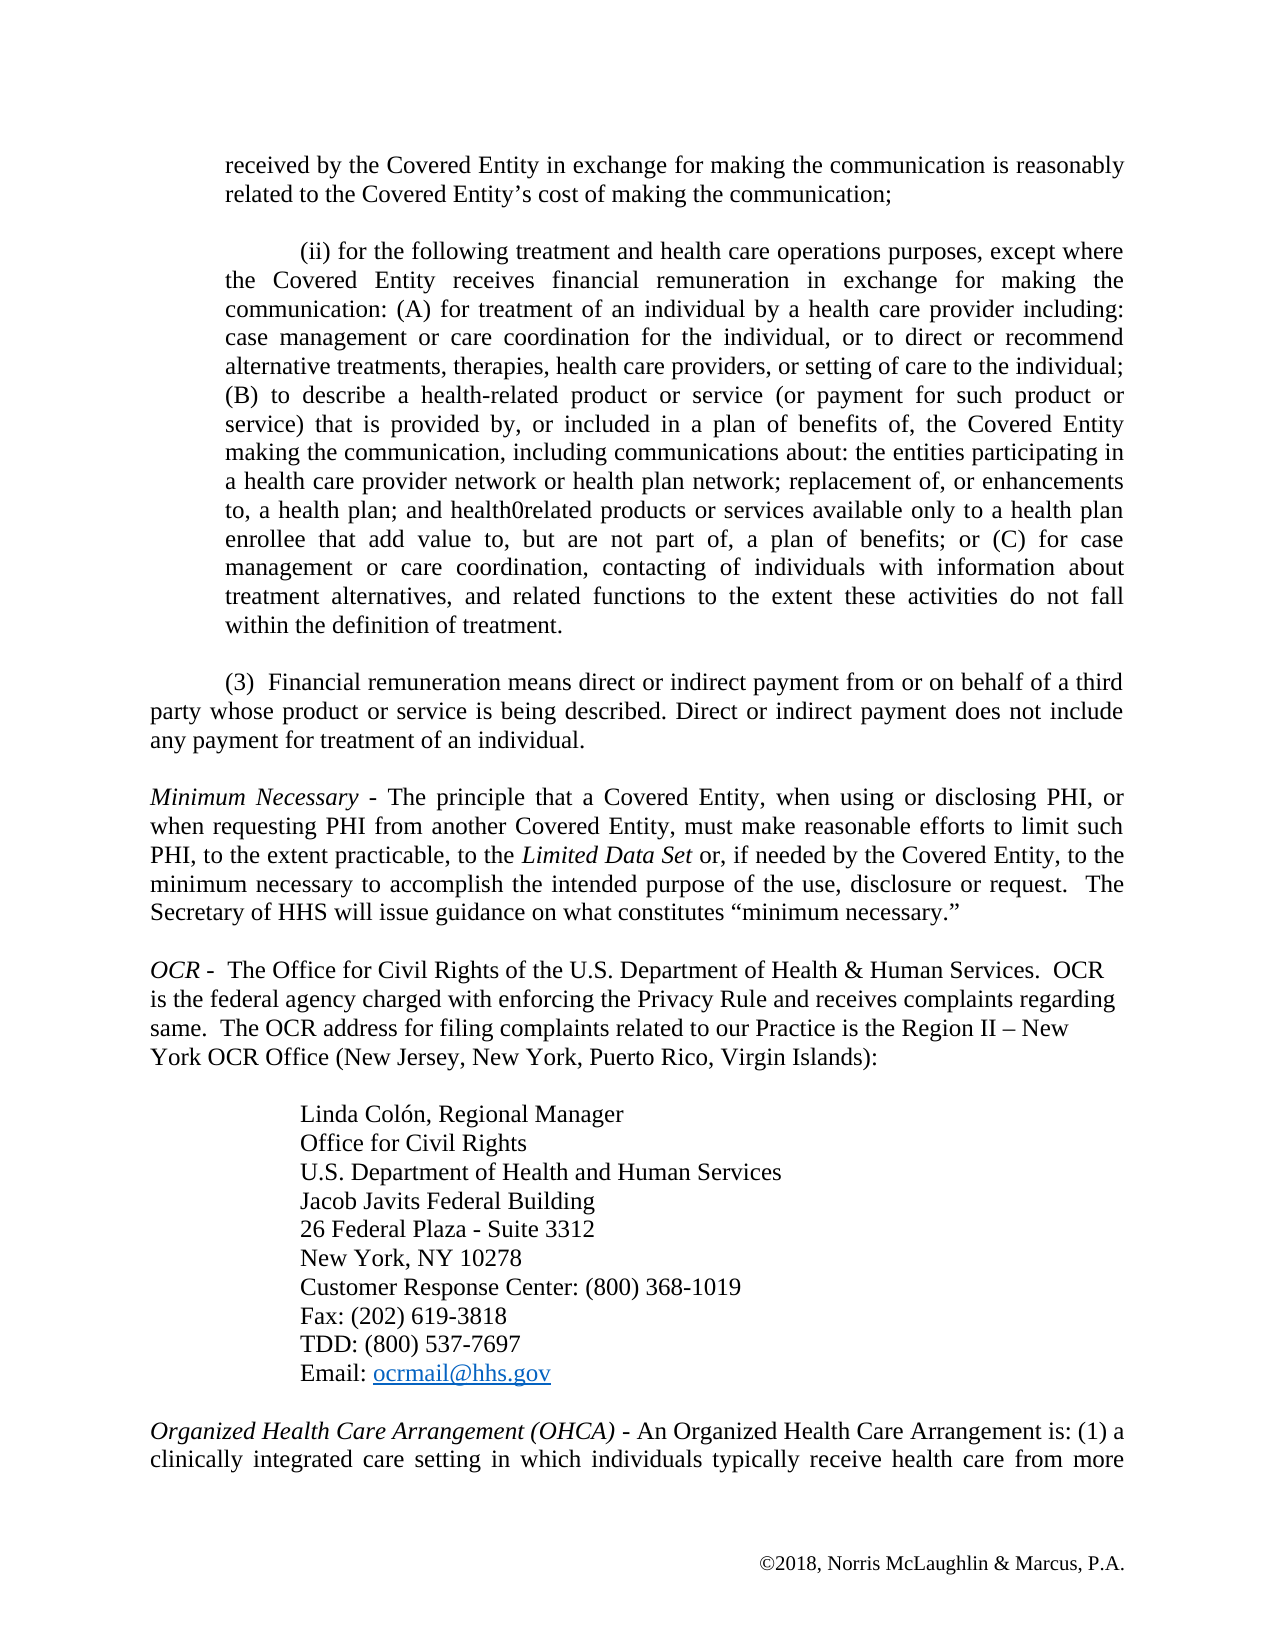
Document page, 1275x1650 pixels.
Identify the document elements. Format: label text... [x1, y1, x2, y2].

text OCR - The Office for Civil Rights of the U.S. Department of Health & Human Services. OCR is the federal agency charged with enforcing the Privacy Rule and receives complaints regarding same. The OCR address for filing complaints related to our Practice is the Region II – New York OCR Office (New Jersey, New York, Puerto Rico, Virgin Islands): [150, 955, 1125, 1070]
text Jacob Javits Federal Building [300, 1186, 1125, 1214]
text Fax: (202) 619-3818 [300, 1301, 1125, 1329]
text Linda Colón, Regional Manager [300, 1099, 1125, 1128]
text Customer Response Center: (800) 368-1019 [300, 1272, 1125, 1301]
text TDD: (800) 537-7697 [300, 1329, 1125, 1358]
text (3) Financial remuneration means direct or indirect payment from or on behalf of a third party whose product or service is being described. Direct or indirect payment does not include any payment for treatment of an individual. [150, 667, 1125, 754]
text Email: ocrmail@hhs.gov [300, 1358, 1125, 1387]
text 26 Federal Plaza - Suite 3312 [300, 1214, 1125, 1243]
text Office for Civil Rights [300, 1128, 1125, 1157]
text (ii) for the following treatment and health care operations purposes, except where the Covered Entity receives financial remuneration in exchange for making the communication: (A) for treatment of an individual by a health care provider including: case management or care coordination for the individual, or to direct or recommend alternative treatments, therapies, health care providers, or setting of care to the individual; (B) to describe a health-related product or service (or payment for such product or service) that is provided by, or included in a plan of benefits of, the Covered Entity making the communication, including communications about: the entities participating in a health care provider network or health plan network; replacement of, or enhancements to, a health plan; and health0related products or services available only to a health plan enrollee that add value to, but are not part of, a plan of benefits; or (C) for case management or care coordination, contacting of individuals with information about treatment alternatives, and related functions to the extent these activities do not fall within the definition of treatment. [225, 236, 1125, 639]
text New York, NY 10278 [300, 1243, 1125, 1272]
text U.S. Department of Health and Human Services [300, 1157, 1125, 1186]
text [225, 150, 1125, 207]
text Minimum Necessary - The principle that a Covered Entity, when using or disclosing PHI, or when requesting PHI from another Covered Entity, must make reasonable efforts to limit such PHI, to the extent practicable, to the Limited Data Set or, if needed by the Covered Entity, to the minimum necessary to accomplish the intended purpose of the use, disclosure or request. The Secretary of HHS will issue guidance on what constitutes “minimum necessary.” [150, 782, 1125, 926]
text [150, 1416, 1125, 1473]
